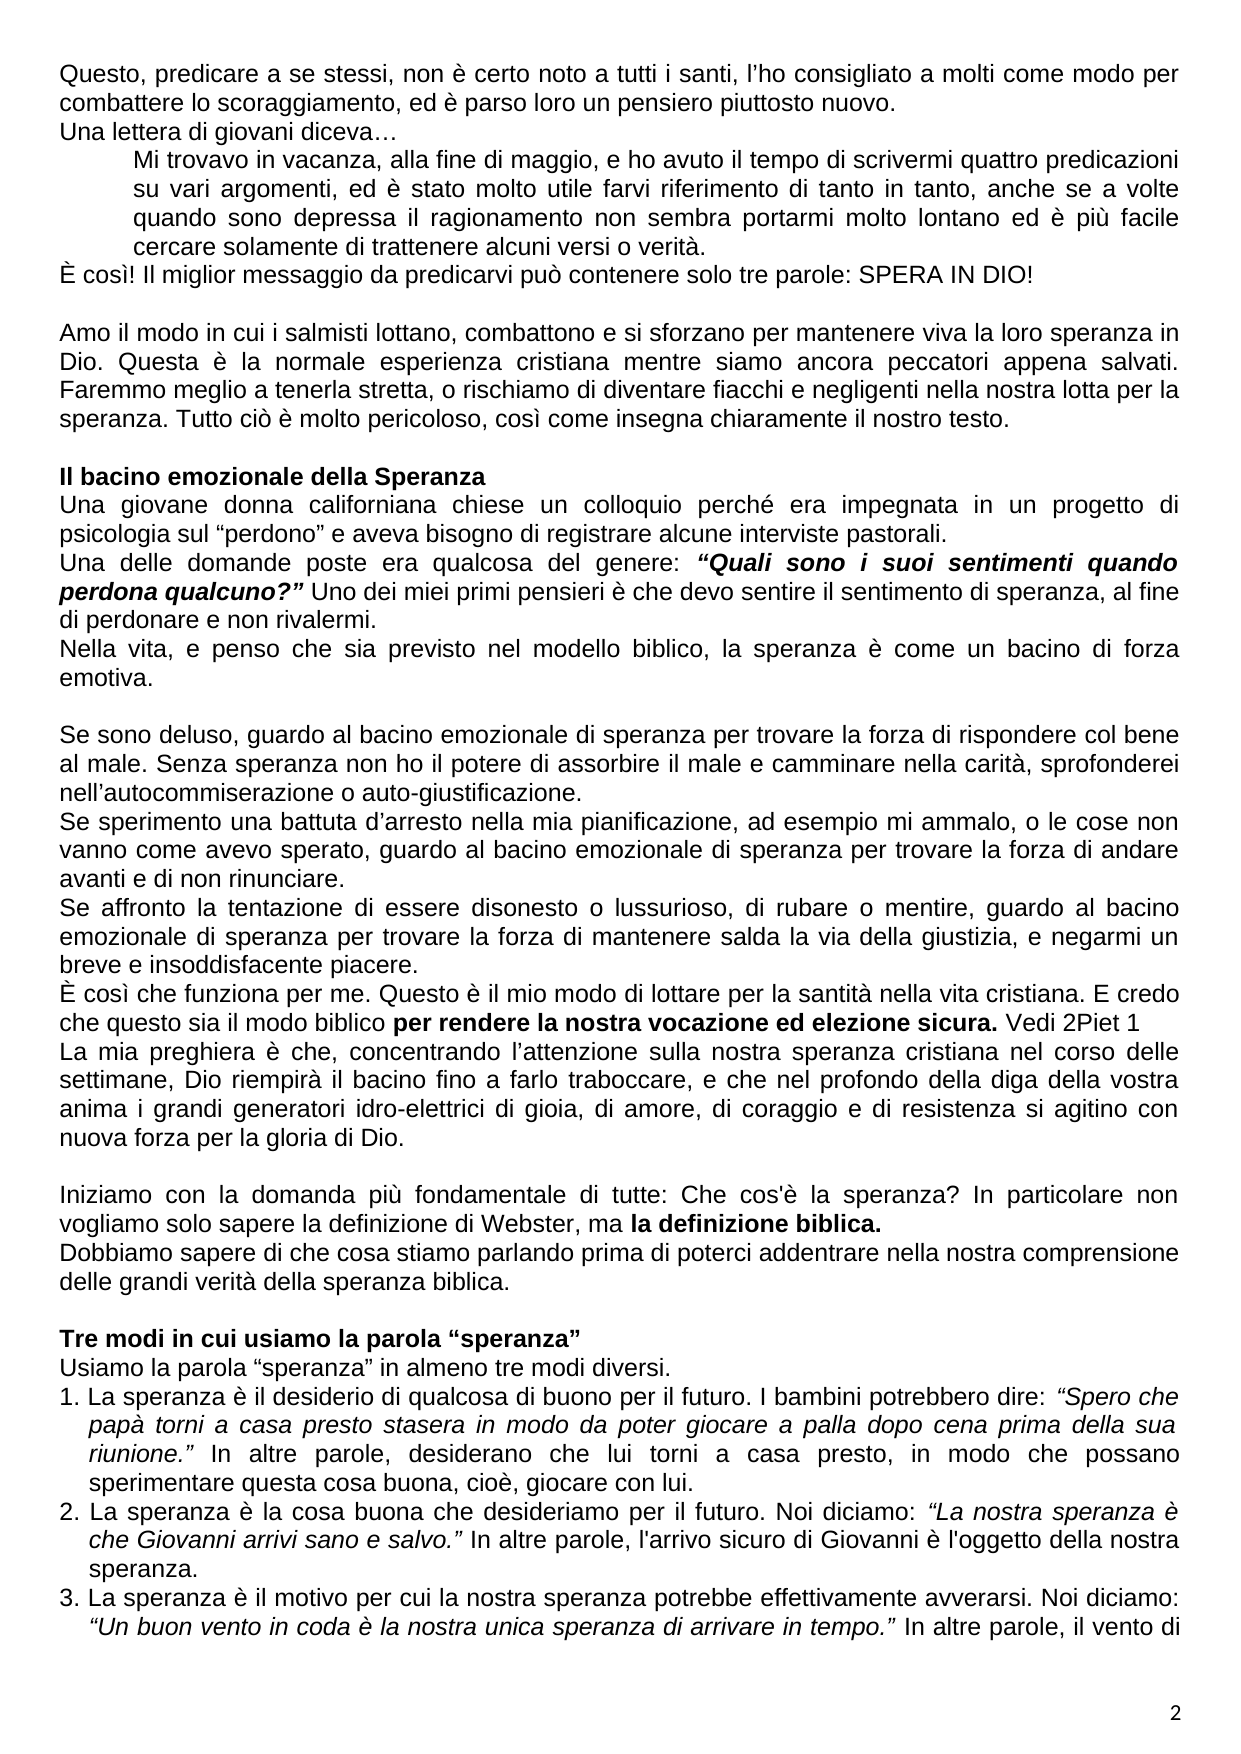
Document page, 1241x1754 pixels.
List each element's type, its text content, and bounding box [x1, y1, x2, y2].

text Tre modi in cui usiamo la parola “speranza” [59, 1324, 1181, 1353]
text Mi trovavo in vacanza, alla fine di maggio, e ho avuto il tempo di scrivermi quattro predicazioni su vari argomenti, ed è stato molto utile farvi riferimento di tanto in tanto, anche se a volte quando sono depressa il ragionamento non sembra portarmi molto lontano ed è più facile cercare solamente di trattenere alcuni versi o verità. [133, 145, 1181, 260]
text Iniziamo con la domanda più fondamentale di tutte: Che cos'è la speranza? In particolare non vogliamo solo sapere la definizione di Webster, ma la definizione biblica. [59, 1180, 1181, 1238]
text La mia preghiera è che, concentrando l’attenzione sulla nostra speranza cristiana nel corso delle settimane, Dio riempirà il bacino fino a farlo traboccare, e che nel profondo della diga della vostra anima i grandi generatori idro-elettrici di gioia, di amore, di coraggio e di resistenza si agitino con nuova forza per la gloria di Dio. [59, 1037, 1181, 1152]
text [59, 1583, 1181, 1640]
text Nella vita, e penso che sia previsto nel modello biblico, la speranza è come un bacino di forza emotiva. [59, 634, 1181, 692]
text Una delle domande poste era qualcosa del genere: “Quali sono i suoi sentimenti quando perdona qualcuno?” Uno dei miei primi pensieri è che devo sentire il sentimento di speranza, al fine di perdonare e non rivalermi. [59, 548, 1181, 634]
text Amo il modo in cui i salmisti lottano, combattono e si sforzano per mantenere viva la loro speranza in Dio. Questa è la normale esperienza cristiana mentre siamo ancora peccatori appena salvati. Faremmo meglio a tenerla stretta, o rischiamo di diventare fiacchi e negligenti nella nostra lotta per la speranza. Tutto ciò è molto pericoloso, così come insegna chiaramente il nostro testo. [59, 318, 1181, 433]
text Una giovane donna californiana chiese un colloquio perché era impegnata in un progetto di psicologia sul “perdono” e aveva bisogno di registrare alcune interviste pastorali. [59, 490, 1181, 548]
text Il bacino emozionale della Speranza [59, 462, 1181, 490]
text Una lettera di giovani diceva… [59, 117, 1181, 145]
text Usiamo la parola “speranza” in almeno tre modi diversi. [59, 1353, 1181, 1382]
text Dobbiamo sapere di che cosa stiamo parlando prima di poterci addentrare nella nostra comprensione delle grandi verità della speranza biblica. [59, 1238, 1181, 1295]
text 1. La speranza è il desiderio di qualcosa di buono per il futuro. I bambini potrebbero dire: “Spero che papà torni a casa presto stasera in modo da poter giocare a palla dopo cena prima della sua riunione.” In altre parole, desiderano che lui torni a casa presto, in modo che possano sperimentare questa cosa buona, cioè, giocare con lui. [59, 1382, 1181, 1497]
text Se sperimento una battuta d’arresto nella mia pianificazione, ad esempio mi ammalo, o le cose non vanno come avevo sperato, guardo al bacino emozionale di speranza per trovare la forza di andare avanti e di non rinunciare. [59, 807, 1181, 893]
text Questo, predicare a se stessi, non è certo noto a tutti i santi, l’ho consigliato a molti come modo per combattere lo scoraggiamento, ed è parso loro un pensiero piuttosto nuovo. [59, 59, 1181, 117]
text Se sono deluso, guardo al bacino emozionale di speranza per trovare la forza di rispondere col bene al male. Senza speranza non ho il potere di assorbire il male e camminare nella carità, sprofonderei nell’autocommiserazione o auto-giustificazione. [59, 720, 1181, 807]
text È così che funziona per me. Questo è il mio modo di lottare per la santità nella vita cristiana. E credo che questo sia il modo biblico per rendere la nostra vocazione ed elezione sicura. Vedi 2Piet 1 [59, 979, 1181, 1037]
text 2. La speranza è la cosa buona che desideriamo per il futuro. Noi diciamo: “La nostra speranza è che Giovanni arrivi sano e salvo.” In altre parole, l'arrivo sicuro di Giovanni è l'oggetto della nostra speranza. [59, 1497, 1181, 1583]
text È così! Il miglior messaggio da predicarvi può contenere solo tre parole: SPERA IN DIO! [59, 260, 1181, 289]
text Se affronto la tentazione di essere disonesto o lussurioso, di rubare o mentire, guardo al bacino emozionale di speranza per trovare la forza di mantenere salda la via della giustizia, e negarmi un breve e insoddisfacente piacere. [59, 893, 1181, 979]
